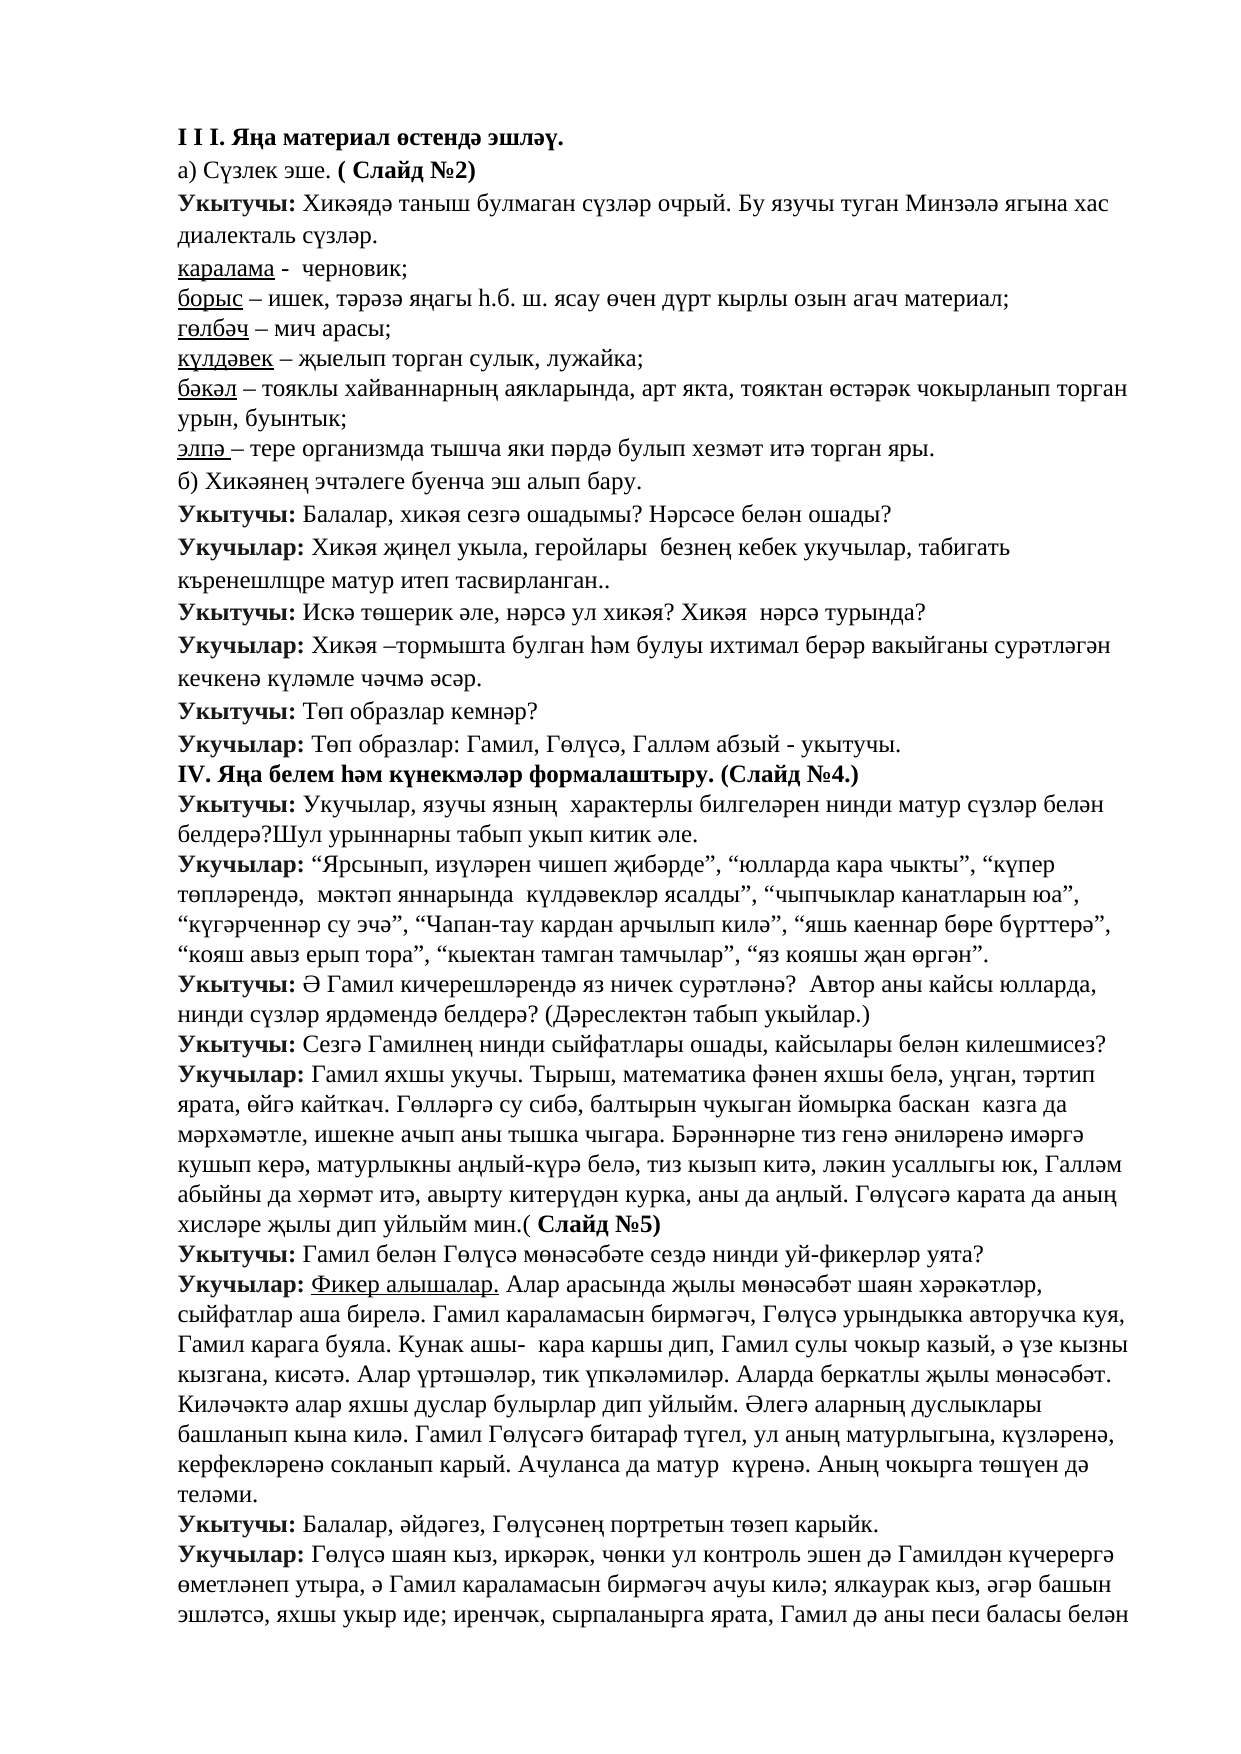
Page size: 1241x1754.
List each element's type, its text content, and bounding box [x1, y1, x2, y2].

text IV. Яңа белем һәм күнекмәләр формалаштыру. (Слайд №4.) [177, 757, 1152, 787]
text Укытучы: Искә төшерик әле, нәрсә ул хикәя? Хикәя нәрсә турында? [177, 593, 1152, 626]
text Укытучы: Балалар, хикәя сезгә ошадымы? Нәрсәсе белән ошады? [177, 495, 1152, 528]
text борыс – ишек, тәрәзә яңагы һ.б. ш. ясау өчен дүрт кырлы озын агач материал; [177, 282, 1152, 312]
text Укытучы: Төп образлар кемнәр? [177, 692, 1152, 725]
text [177, 1537, 1152, 1627]
text күлдәвек – җыелып торган сулык, лужайка; [177, 342, 1152, 372]
text а) Сүзлек эше. ( Слайд №2) [177, 151, 1152, 184]
text гөлбәч – мич арасы; [177, 312, 1152, 342]
text Укытучы: Хикәядә таныш булмаган сүзләр очрый. Бу язучы туган Минзәлә ягына хас диалекталь сүзләр. [177, 184, 1152, 249]
text бәкәл – тояклы хайваннарның аякларында, арт якта, тояктан өстәрәк чокырланып торган урын, буынтык; [177, 372, 1152, 432]
text Укучылар: “Ярсынып, изүләрен чишеп җибәрде”, “юлларда кара чыкты”, “күпер төпләрендә, мәктәп яннарында күлдәвекләр ясалды”, “чыпчыклар канатларын юа”, “күгәрченнәр су эчә”, “Чапан-тау кардан арчылып килә”, “яшь каеннар бөре бүрттерә”, “кояш авыз ерып тора”, “кыектан тамган тамчылар”, “яз кояшы җан өргән”. [177, 847, 1152, 967]
text Укучылар: Төп образлар: Гамил, Гөлүсә, Галләм абзый - укытучы. [177, 725, 1152, 757]
text I I I. Яңа материал өстендә эшләү. [177, 118, 1152, 151]
text Укытучы: Сезгә Гамилнең нинди сыйфатлары ошады, кайсылары белән килешмисез? [177, 1027, 1152, 1057]
text б) Хикәянең эчтәлеге буенча эш алып бару. [177, 462, 1152, 495]
text Укытучы: Гамил белән Гөлүсә мөнәсәбәте сездә нинди уй-фикерләр уята? [177, 1237, 1152, 1267]
text Укучылар: Хикәя җиңел укыла, геройлары безнең кебек укучылар, табигать къренешлщре матур итеп тасвирланган.. [177, 528, 1152, 593]
text каралама - черновик; [177, 249, 1152, 282]
text Укучылар: Гамил яхшы укучы. Тырыш, математика фәнен яхшы белә, уңган, тәртип ярата, өйгә кайткач. Гөлләргә су сибә, балтырын чукыган йомырка баскан казга да мәрхәмәтле, ишекне ачып аны тышка чыгара. Бәрәннәрне тиз генә әниләренә имәргә кушып керә, матурлыкны аңлый-күрә белә, тиз кызып китә, ләкин усаллыгы юк, Галләм абыйны да хөрмәт итә, авырту китерүдән курка, аны да аңлый. Гөлүсәгә карата да аның хисләре җылы дип уйлыйм мин.( Слайд №5) [177, 1057, 1152, 1237]
text Укытучы: Балалар, әйдәгез, Гөлүсәнең портретын төзеп карыйк. [177, 1507, 1152, 1537]
text элпә – тере организмда тышча яки пәрдә булып хезмәт итә торган яры. [177, 432, 1152, 462]
text Укучылар: Хикәя –тормышта булган һәм булуы ихтимал берәр вакыйганы сурәтләгән кечкенә күләмле чәчмә әсәр. [177, 626, 1152, 692]
text Укытучы: Ә Гамил кичерешләрендә яз ничек сурәтләнә? Автор аны кайсы юлларда, нинди сүзләр ярдәмендә белдерә? (Дәреслектән табып укыйлар.) [177, 967, 1152, 1027]
text Укытучы: Укучылар, язучы язның характерлы билгеләрен нинди матур сүзләр белән белдерә?Шул урыннарны табып укып китик әле. [177, 787, 1152, 847]
text Укучылар: Фикер алышалар. Алар арасында җылы мөнәсәбәт шаян хәрәкәтләр, сыйфатлар аша бирелә. Гамил караламасын бирмәгәч, Гөлүсә урындыкка авторучка куя, Гамил карага буяла. Кунак ашы- кара каршы дип, Гамил сулы чокыр казый, ә үзе кызны кызгана, кисәтә. Алар үртәшәләр, тик үпкәләмиләр. Аларда беркатлы җылы мөнәсәбәт. Киләчәктә алар яхшы дуслар булырлар дип уйлыйм. Әлегә аларның дуслыклары башланып кына килә. Гамил Гөлүсәгә битараф түгел, ул аның матурлыгына, күзләренә, керфекләренә сокланып карый. Ачуланса да матур күренә. Аның чокырга төшүен дә теләми. [177, 1267, 1152, 1507]
